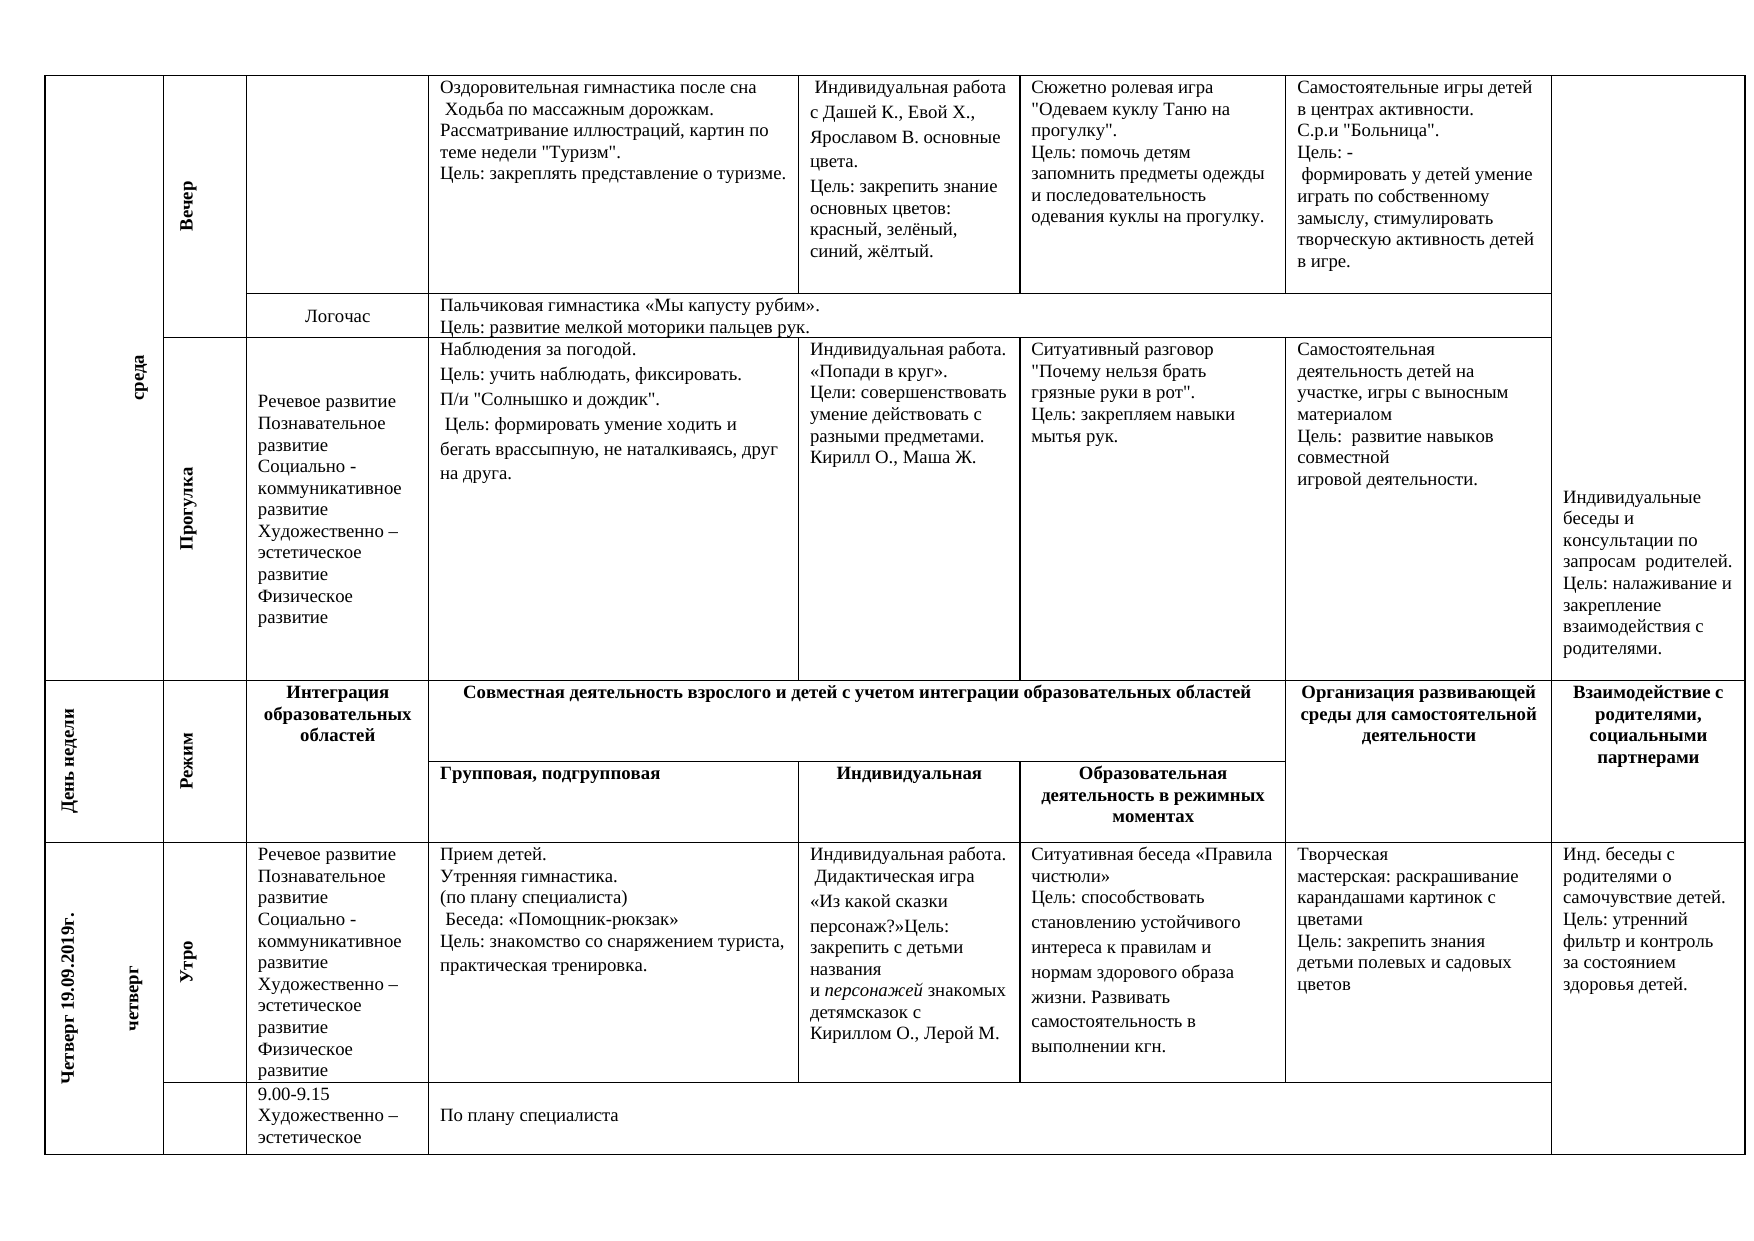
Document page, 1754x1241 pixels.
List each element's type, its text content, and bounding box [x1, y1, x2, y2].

table_cell Организация развивающей среды для самостоятельной деятельности [1286, 681, 1551, 842]
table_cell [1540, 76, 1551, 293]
table_cell Творческая мастерская: раскрашивание карандашами картинок с цветами Цель: закрепить знания детьми полевых и садовых цветов [1286, 843, 1551, 1082]
table_cell Оздоровительная гимнастика после сна Ходьба по массажным дорожкам. Рассматривание иллюстраций, картин по теме недели "Туризм". Цель: закреплять представление о туризме. [429, 76, 798, 293]
table_cell Образовательная деятельность в режимных моментах [1021, 762, 1285, 842]
table_cell Наблюдения за погодой. Цель: учить наблюдать, фиксировать. П/и "Солнышко и дождик". Цель: формировать умение ходить и бегать врассыпную, не наталкиваясь, друг на друга. [429, 338, 798, 680]
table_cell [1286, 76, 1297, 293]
table_cell Речевое развитие Познавательное развитие Социально - коммуникативное развитие Художественно – эстетическое развитие Физическое развитие [247, 843, 428, 1082]
table_cell Режим [164, 681, 246, 842]
table_cell Ситуативная беседа «Правила чистюли» Цель: способствовать становлению устойчивого интереса к правилам и нормам здорового образа жизни. Развивать самостоятельность в выполнении кгн. [1021, 843, 1285, 1082]
table_cell Вечер [164, 76, 246, 337]
table_cell Групповая, подгрупповая [429, 762, 798, 842]
table_cell Инд. беседы с родителями о самочувствие детей. Цель: утренний фильтр и контроль за состоянием здоровья детей. [1552, 843, 1744, 1154]
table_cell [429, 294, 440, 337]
table_cell День недели [46, 681, 163, 842]
table_cell Совместная деятельность взрослого и детей с учетом интеграции образовательных областей [429, 681, 1285, 761]
table_cell Ситуативный разговор "Почему нельзя брать грязные руки в рот". Цель: закрепляем навыки мытья рук. [1021, 338, 1285, 680]
table_cell Логочас [247, 294, 428, 337]
table_cell Речевое развитие Познавательное развитие Социально - коммуникативное развитие Художественно – эстетическое развитие Физическое развитие [247, 338, 428, 680]
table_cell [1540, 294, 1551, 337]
table_cell Прогулка [164, 338, 246, 680]
table_cell Четверг 19.09.2019г. четверг [46, 843, 163, 1154]
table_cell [247, 1083, 428, 1154]
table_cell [429, 1083, 1551, 1154]
table_cell Утро [164, 843, 246, 1082]
table_cell Интеграция образовательных областей [247, 681, 428, 842]
table_cell [164, 1083, 246, 1154]
table_cell Индивидуальная работа с Дашей К., Евой Х., Ярославом В. основные цвета. Цель: закрепить знание основных цветов: красный, зелёный, синий, жёлтый. [799, 76, 1019, 293]
table_cell Самостоятельная деятельность детей на участке, игры с выносным материалом Цель: развитие навыков совместной игровой деятельности. [1286, 338, 1551, 680]
table_cell Индивидуальные беседы и консультации по запросам родителей. Цель: налаживание и закрепление взаимодействия с родителями. [1552, 76, 1744, 680]
table_cell Прием детей. Утренняя гимнастика. (по плану специалиста) Беседа: «Помощник-рюкзак» Цель: знакомство со снаряжением туриста, практическая тренировка. [429, 843, 798, 1082]
table_cell Индивидуальная работа. «Попади в круг». Цели: совершенствовать умение действовать с разными предметами. Кирилл О., Маша Ж. [799, 338, 1019, 680]
table_cell Индивидуальная [799, 762, 1019, 842]
table_cell Взаимодействие с родителями, социальными партнерами [1552, 681, 1744, 842]
table_cell Сюжетно ролевая игра "Одеваем куклу Таню на прогулку". Цель: помочь детям запомнить предметы одежды и последовательность одевания куклы на прогулку. [1021, 76, 1285, 293]
table_cell Индивидуальная работа. Дидактическая игра «Из какой сказки персонаж?»Цель: закрепить с детьми названия и персонажей знакомых детямсказок с Кириллом О., Лерой М. [799, 843, 1019, 1082]
